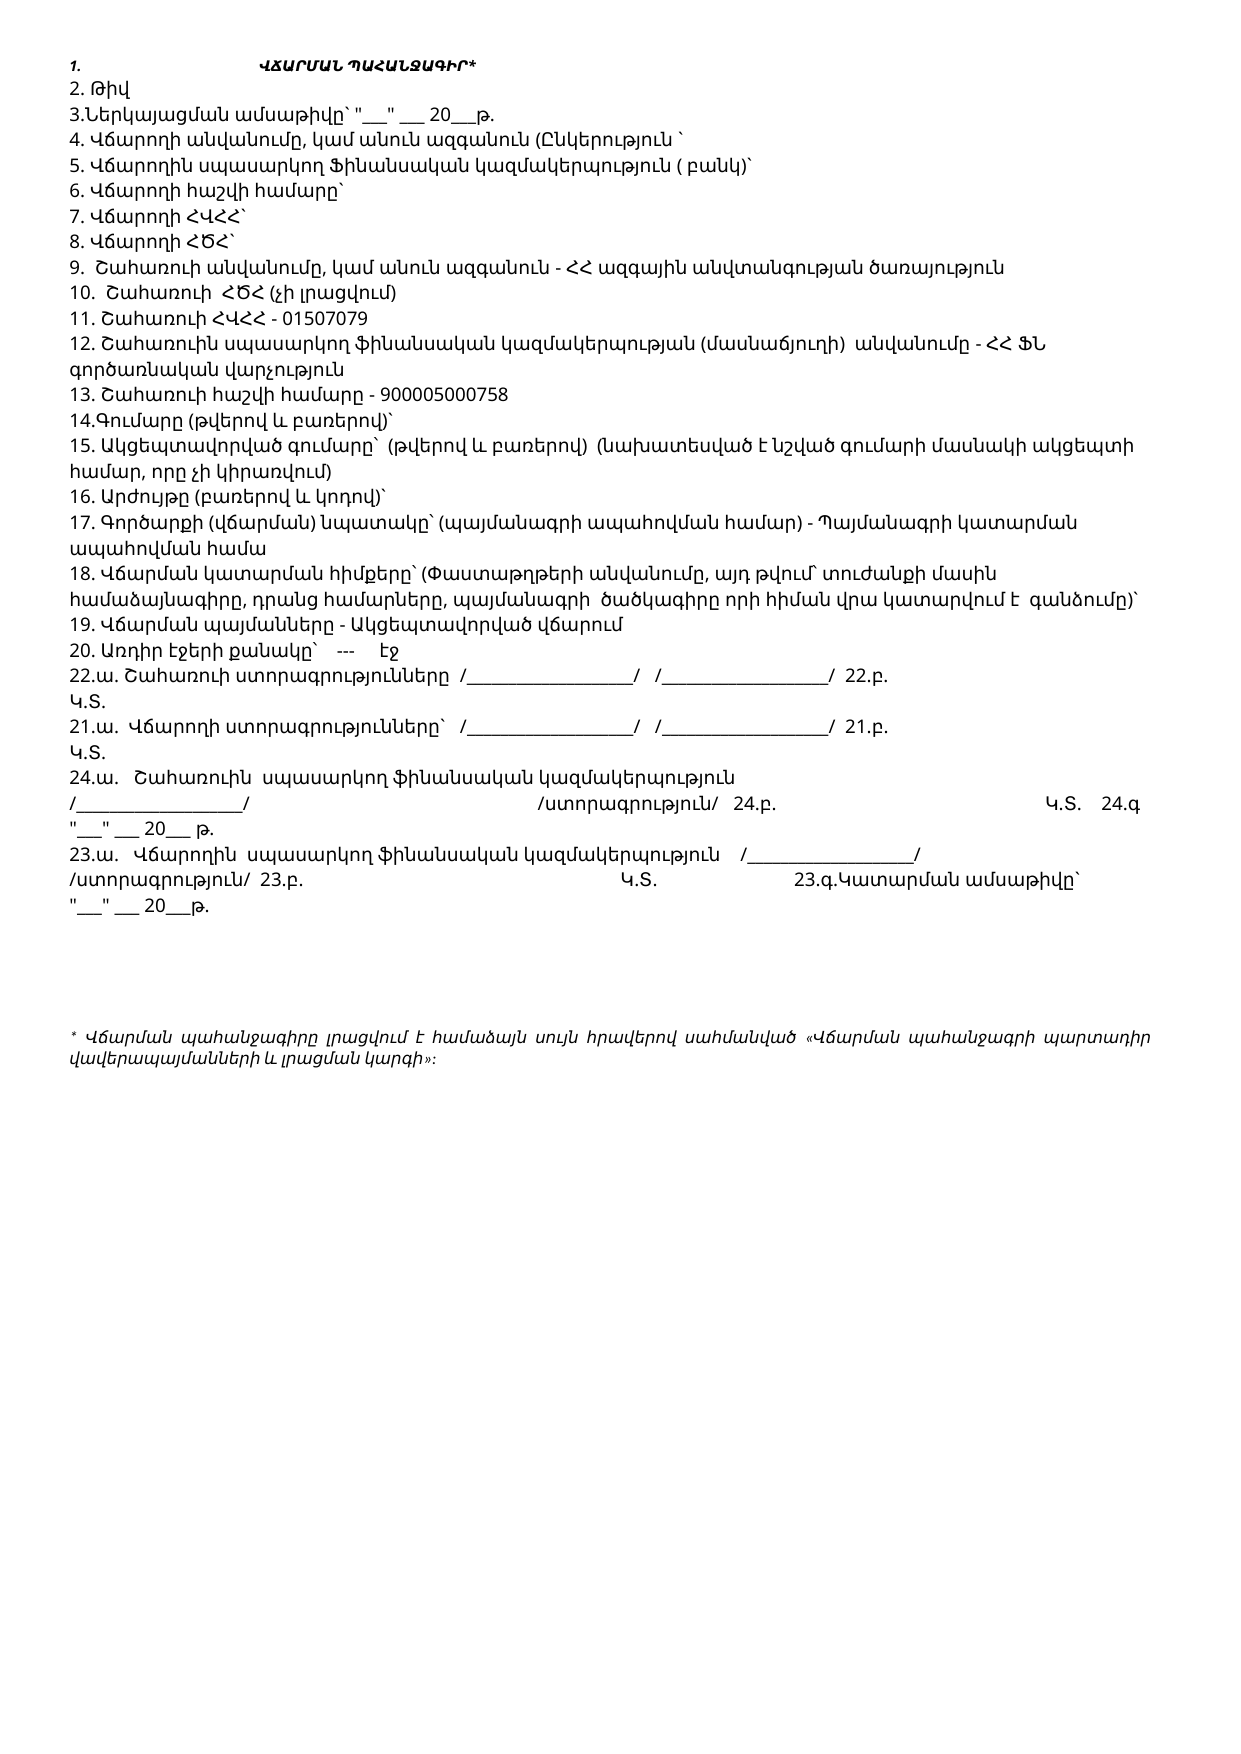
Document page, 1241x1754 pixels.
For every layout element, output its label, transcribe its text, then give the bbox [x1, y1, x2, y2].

text * Վճարման պահանջագիրը լրացվում է համաձայն սույն հրավերով սահմանված «Վճարման պահանջագրի պարտադիր վավերապայմանների և լրացման կարգի»: [69, 1028, 1152, 1068]
